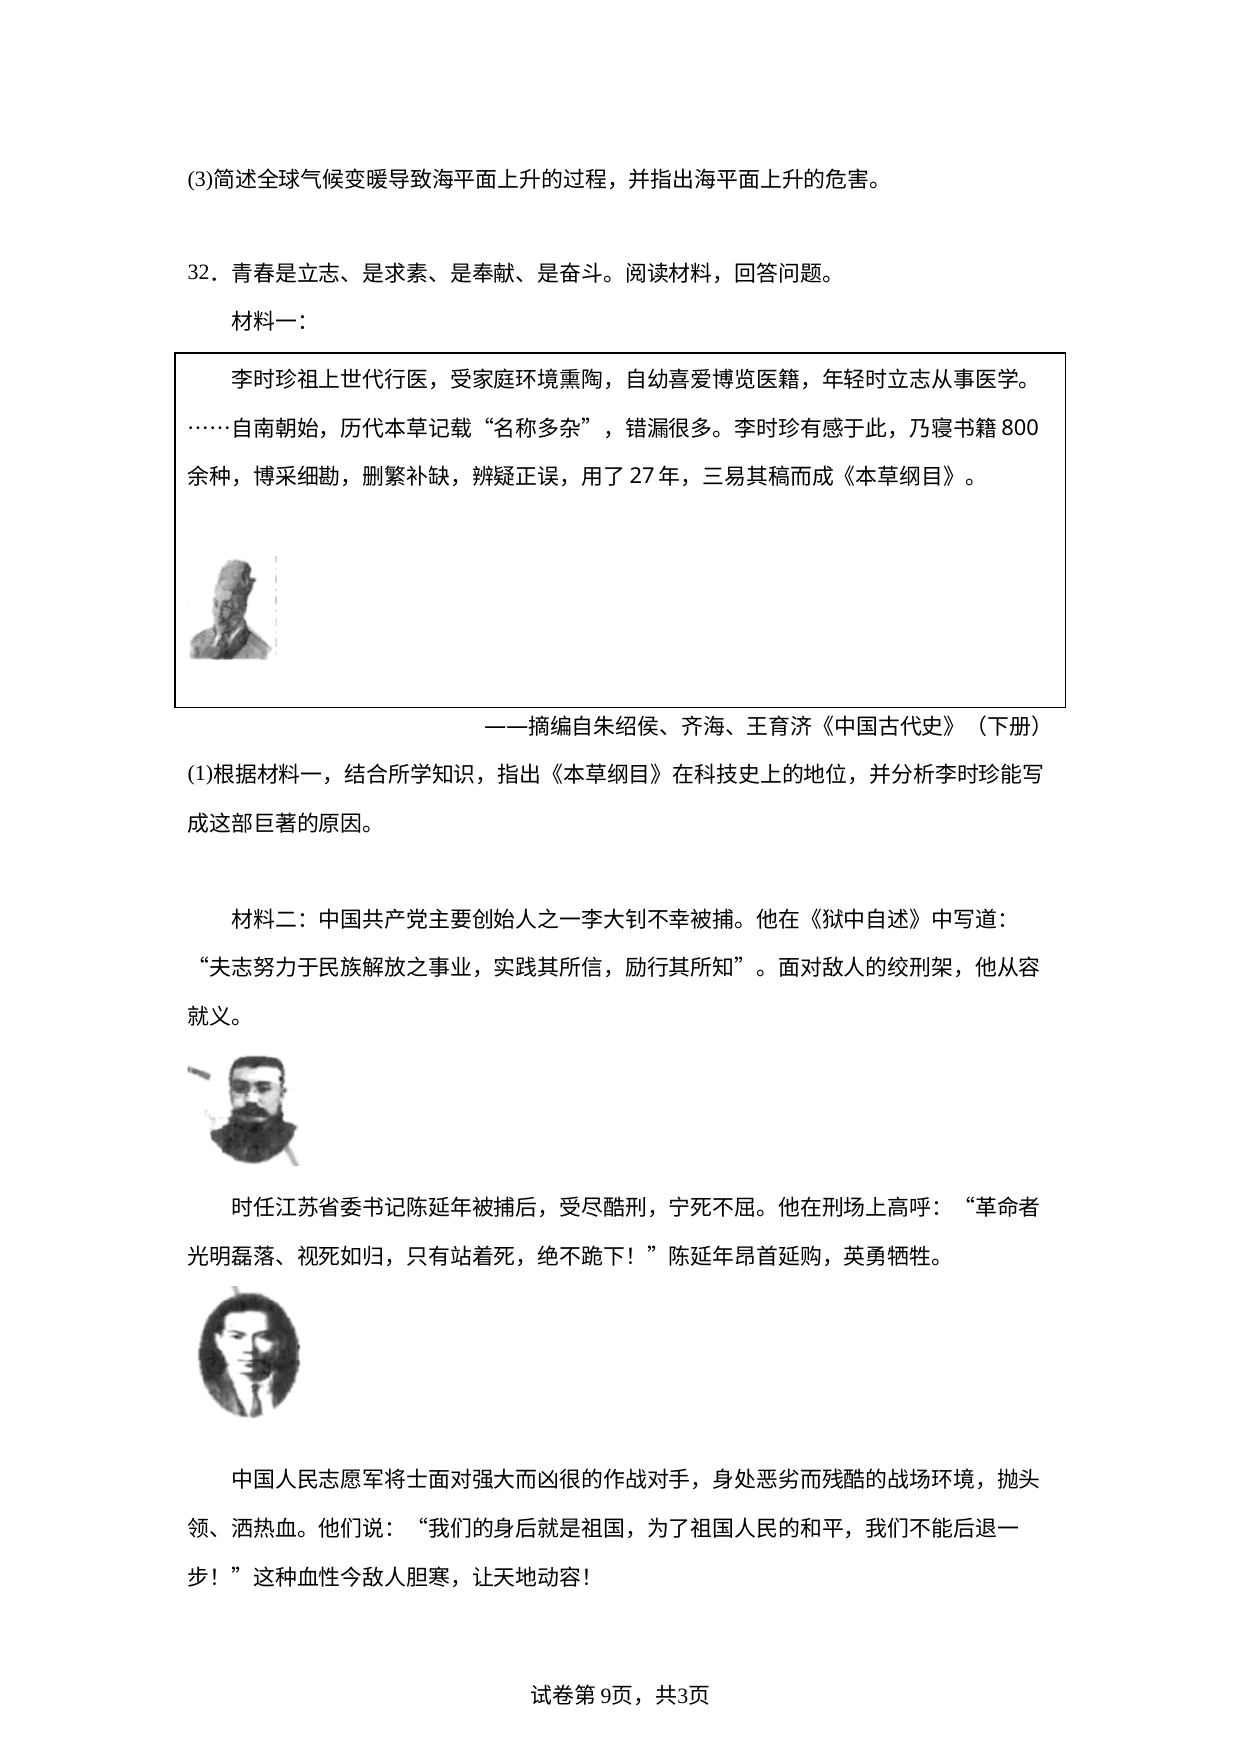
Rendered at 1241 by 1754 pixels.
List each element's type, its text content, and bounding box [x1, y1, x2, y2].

text 中国人民志愿军将士面对强大而凶很的作战对手，身处恶劣而残酷的战场环境，抛头领、洒热血。他们说：“我们的身后就是祖国，为了祖国人民的和平，我们不能后退一步！”这种血性今敌人胆寒，让天地动容！ [187, 1462, 1053, 1592]
text (1)根据材料一，结合所学知识，指出《本草纲目》在科技史上的地位，并分析李时珍能写成这部巨著的原因。 [187, 757, 1053, 838]
picture [187, 1047, 307, 1166]
text (3)简述全球气候变暖导致海平面上升的过程，并指出海平面上升的危害。 [187, 162, 1053, 194]
table_header 李时珍祖上世代行医，受家庭环境熏陶，自幼喜爱博览医籍，年轻时立志从事医学。……自南朝始，历代本草记载“名称多杂”，错漏很多。李时珍有感于此，乃寝书籍800余种，博采细勘，删繁补缺，辨疑正误，用了27年，三易其稿而成《本草纲目》。 [176, 354, 1065, 707]
text 32．青春是立志、是求素、是奉献、是奋斗。阅读材料，回答问题。 [187, 255, 1053, 288]
picture [187, 1286, 302, 1418]
text 材料一： [187, 304, 1053, 336]
picture [187, 556, 277, 660]
text 时任江苏省委书记陈延年被捕后，受尽酷刑，宁死不屈。他在刑场上高呼：“革命者光明磊落、视死如归，只有站着死，绝不跪下！”陈延年昂首延购，英勇牺牲。 [187, 1189, 1053, 1271]
text ——摘编自朱绍侯、齐海、王育济《中国古代史》（下册） [187, 708, 1053, 741]
text 材料二：中国共产党主要创始人之一李大钊不幸被捕。他在《狱中自述》中写道：“夫志努力于民族解放之事业，实践其所信，励行其所知”。面对敌人的绞刑架，他从容就义。 [187, 901, 1053, 1031]
